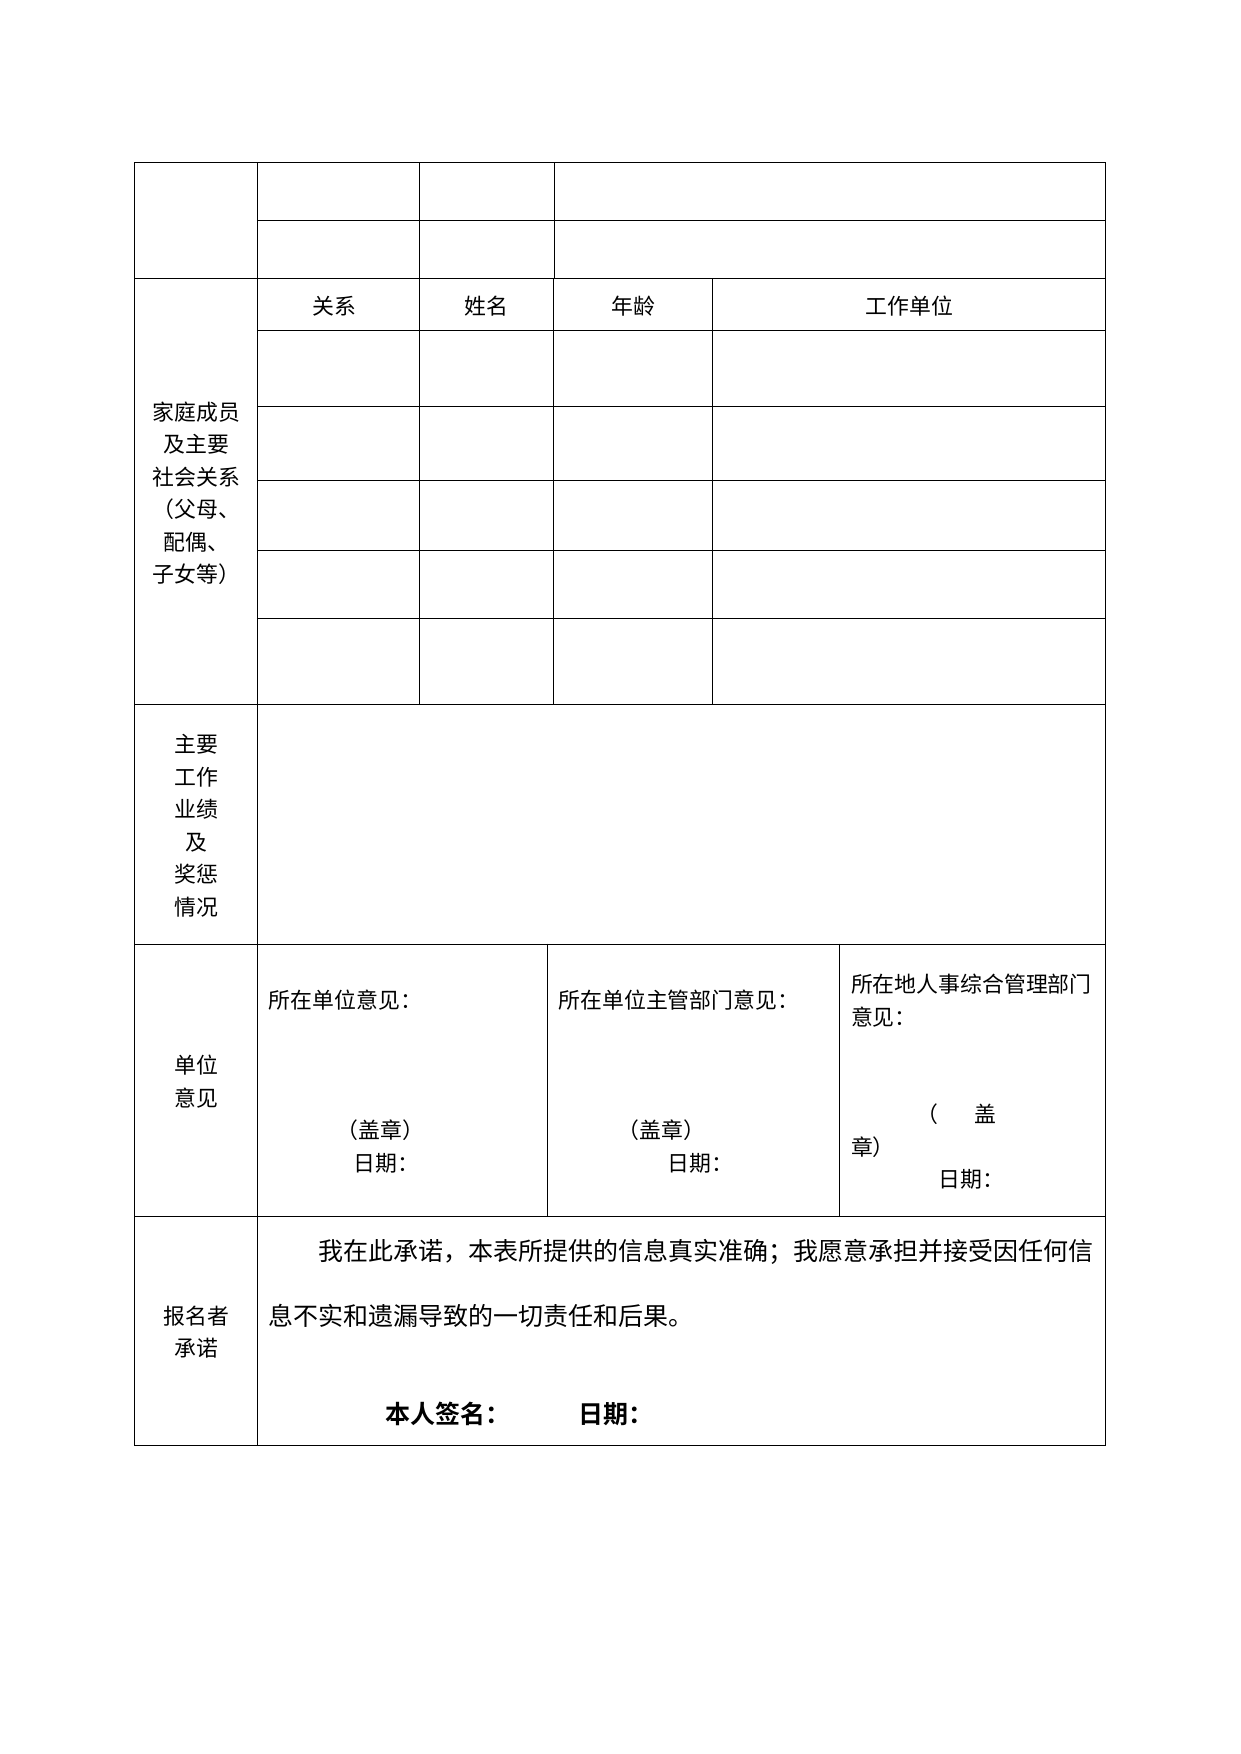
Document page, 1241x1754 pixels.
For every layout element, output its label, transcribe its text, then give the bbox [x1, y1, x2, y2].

table_cell [258, 619, 419, 704]
table_cell [258, 551, 419, 618]
table_cell 工作单位 [713, 279, 1105, 330]
table_cell 报名者 承诺 [135, 1217, 257, 1445]
table_cell 关系 [258, 279, 419, 330]
table_cell [420, 163, 554, 220]
table_cell 我在此承诺，本表所提供的信息真实准确；我愿意承担并接受因任何信息不实和遗漏导致的一切责任和后果。 本人签名： 日期： [258, 1217, 1105, 1445]
table_cell [420, 221, 554, 278]
table_cell [554, 551, 712, 618]
table_cell [713, 331, 1105, 406]
table_cell [555, 221, 1105, 278]
table_cell [258, 407, 419, 480]
table_cell 所在单位意见： （盖章） 日期： [258, 945, 547, 1216]
table_cell [713, 407, 1105, 480]
table_cell 单位 意见 [135, 945, 257, 1216]
table_cell [554, 331, 712, 406]
table_cell [713, 481, 1105, 549]
table_cell 姓名 [420, 279, 553, 330]
table_cell 年龄 [554, 279, 712, 330]
table_cell [420, 407, 553, 480]
table_cell 主要 工作 业绩 及 奖惩 情况 [135, 705, 257, 943]
table_cell 所在地人事综合管理部门意见： （盖章） 日期： [840, 945, 1105, 1216]
table_cell [554, 407, 712, 480]
table_cell 所在单位主管部门意见： （盖章） 日期： [548, 945, 839, 1216]
table_cell [420, 331, 553, 406]
table_cell [258, 163, 419, 220]
table_cell [258, 705, 1105, 943]
table_cell [555, 163, 1105, 220]
table_cell [420, 619, 553, 704]
table_cell [420, 481, 553, 549]
table_cell [258, 331, 419, 406]
table_cell 家庭成员 及主要 社会关系 （父母、 配偶、 子女等） [135, 279, 257, 704]
table_cell [258, 221, 419, 278]
table_cell [258, 481, 419, 549]
table_cell [420, 551, 553, 618]
table_cell [554, 619, 712, 704]
table_cell [554, 481, 712, 549]
table_cell [713, 619, 1105, 704]
table_cell [713, 551, 1105, 618]
